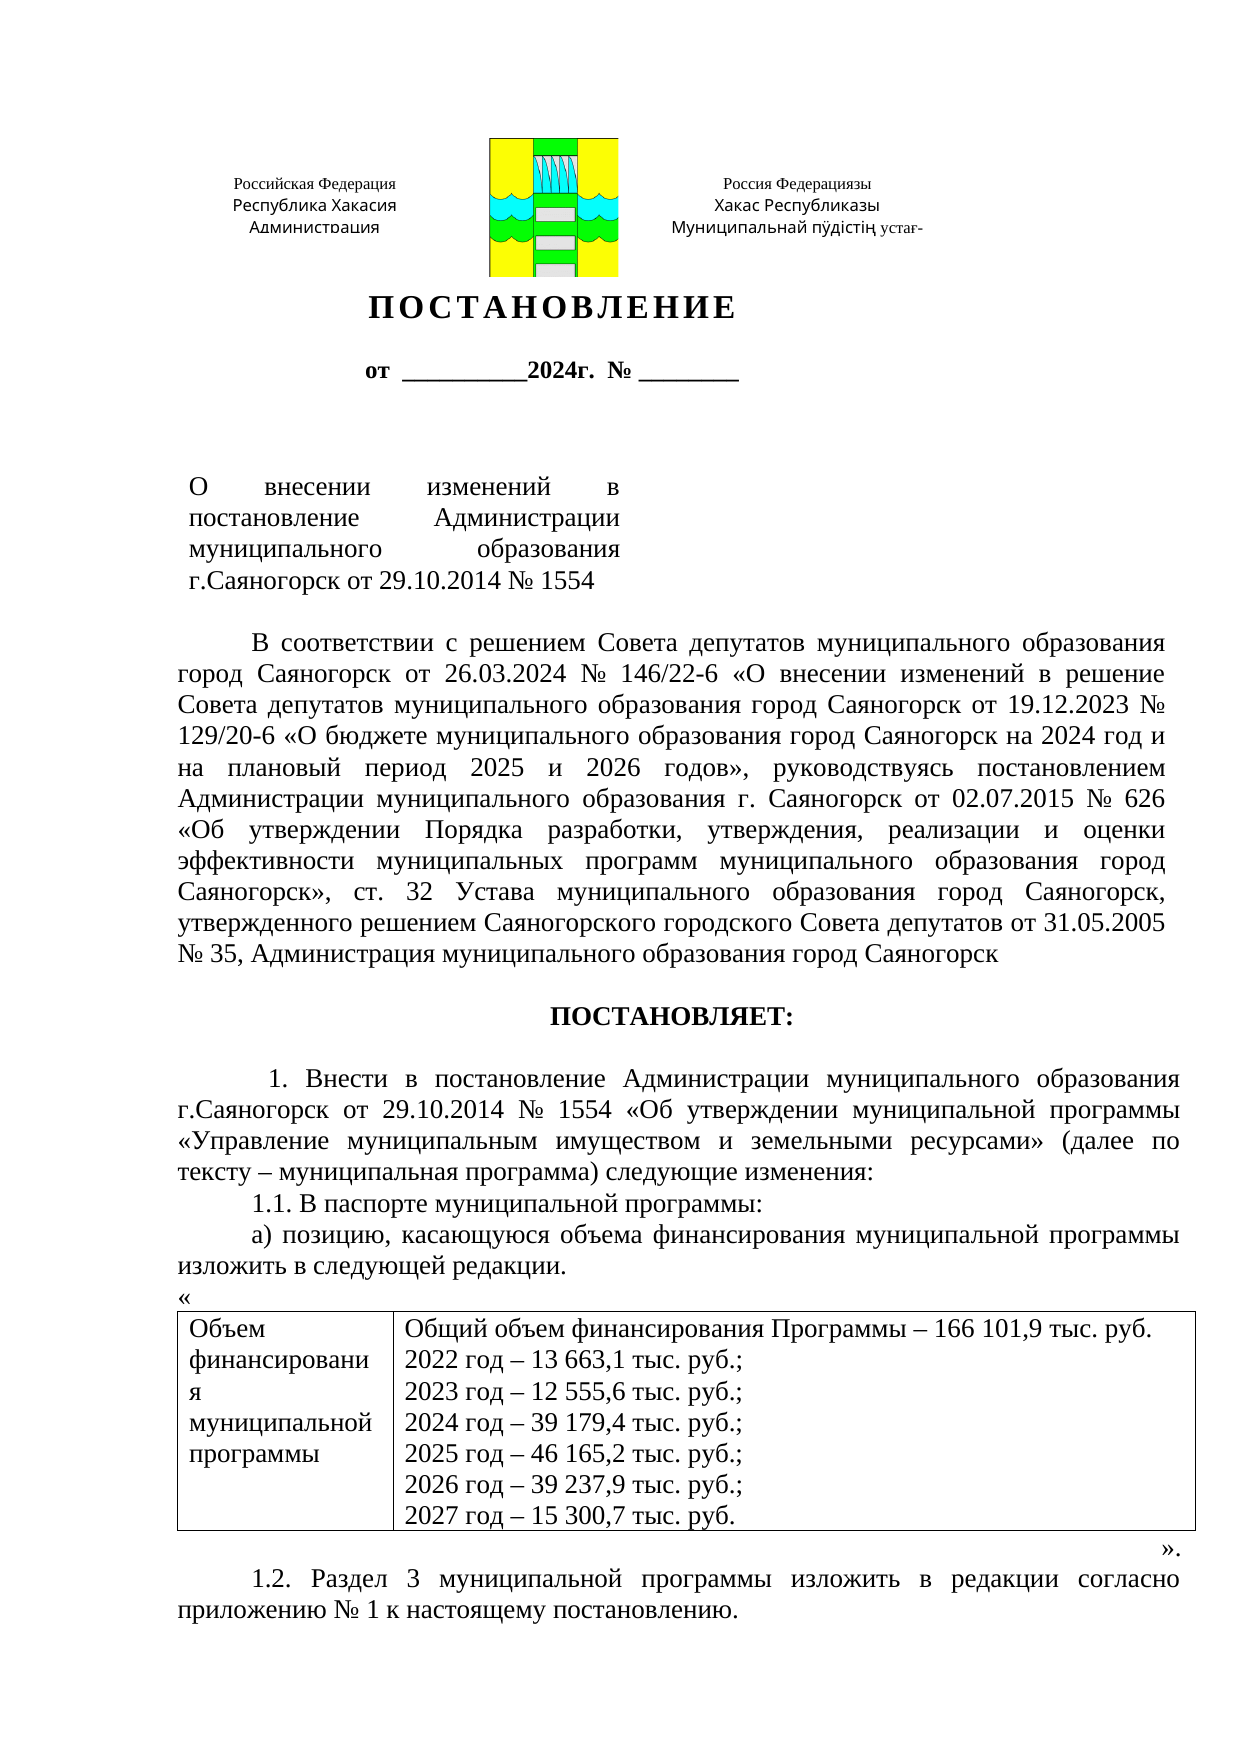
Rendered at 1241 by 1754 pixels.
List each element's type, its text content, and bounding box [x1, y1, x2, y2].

text В соответствии с решением Совета депутатов муниципального образования город Саяногорск от 26.03.2024 № 146/22-6 «О внесении изменений в решение Совета депутатов муниципального образования город Саяногорск от 19.12.2023 № 129/20-6 «О бюджете муниципального образования город Саяногорск на 2024 год и на плановый период 2025 и 2026 годов», руководствуясь постановлением Администрации муниципального образования г. Саяногорск от 02.07.2015 № 626 «Об утверждении Порядка разработки, утверждения, реализации и оценки эффективности муниципальных программ муниципального образования город Саяногорск», ст. 32 Устава муниципального образования город Саяногорск, утвержденного решением Саяногорского городского Совета депутатов от 31.05.2005 № 35, Администрация муниципального образования город Саяногорск [177, 626, 1167, 969]
text 1.1. В паспорте муниципальной программы: [177, 1187, 1181, 1218]
table_header О внесении изменений в постановление Администрации муниципального образования г.Саяногорск от 29.10.2014 № 1554 [177, 439, 631, 626]
text 1. Внести в постановление Администрации муниципального образования г.Саяногорск от 29.10.2014 № 1554 «Об утверждении муниципальной программы «Управление муниципальным имуществом и земельными ресурсами» (далее по тексту – муниципальная программа) следующие изменения: [177, 1062, 1181, 1187]
text ». [177, 1531, 1181, 1562]
text 1.2. Раздел 3 муниципальной программы изложить в редакции согласно приложению № 1 к настоящему постановлению. [177, 1562, 1181, 1625]
text а) позицию, касающуюся объема финансирования муниципальной программы изложить в следующей редакции. [177, 1218, 1181, 1280]
text ПОСТАНОВЛЯЕТ: [177, 1000, 1166, 1031]
table_header Объем финансирования муниципальной программы [178, 1312, 393, 1530]
text « [177, 1280, 1181, 1311]
picture [489, 138, 619, 277]
table_header Общий объем финансирования Программы – 166 101,9 тыс. руб. 2022 год – 13 663,1 тыс. руб.; 2023 год – 12 555,6 тыс. руб.; 2024 год – 39 179,4 тыс. руб.; 2025 год – 46 165,2 тыс. руб.; 2026 год – 39 237,9 тыс. руб.; 2027 год – 15 300,7 тыс. руб. [394, 1312, 1195, 1530]
